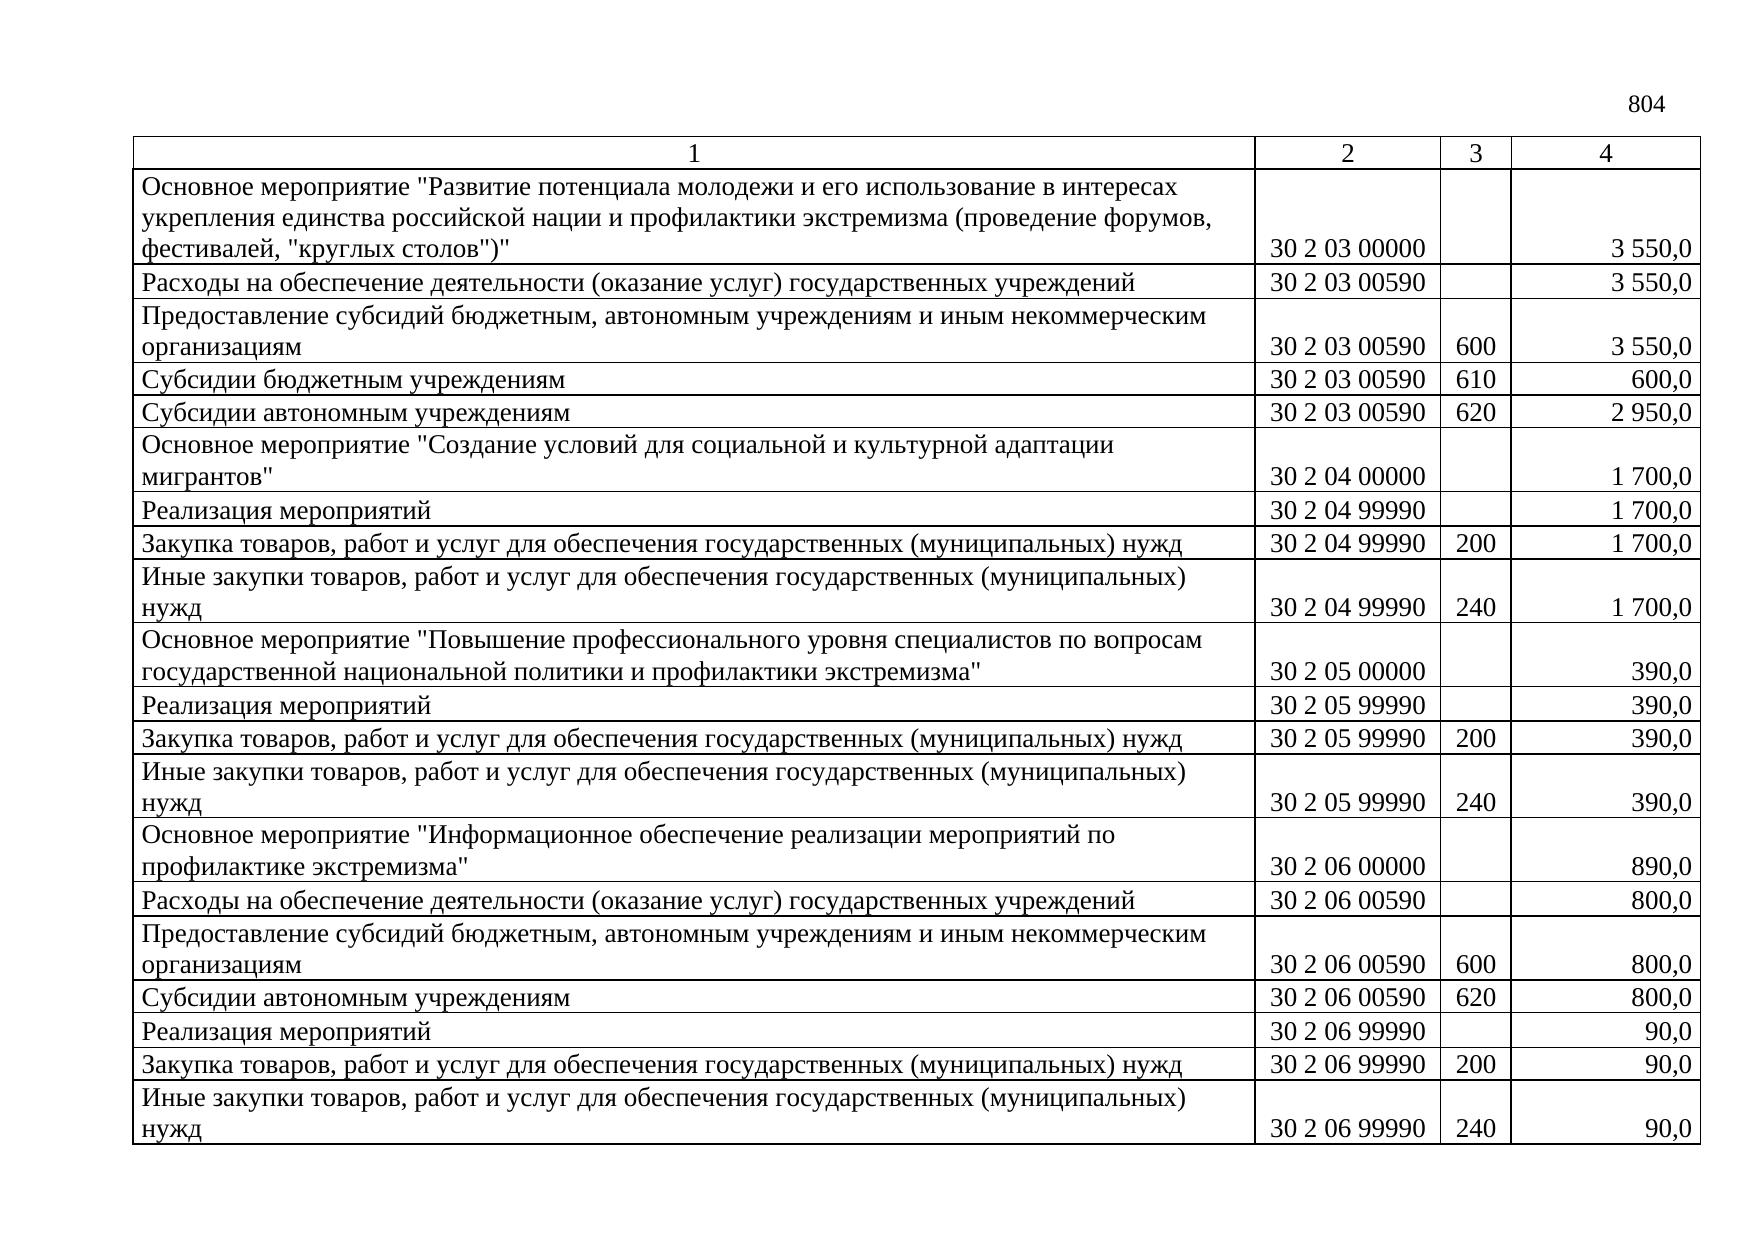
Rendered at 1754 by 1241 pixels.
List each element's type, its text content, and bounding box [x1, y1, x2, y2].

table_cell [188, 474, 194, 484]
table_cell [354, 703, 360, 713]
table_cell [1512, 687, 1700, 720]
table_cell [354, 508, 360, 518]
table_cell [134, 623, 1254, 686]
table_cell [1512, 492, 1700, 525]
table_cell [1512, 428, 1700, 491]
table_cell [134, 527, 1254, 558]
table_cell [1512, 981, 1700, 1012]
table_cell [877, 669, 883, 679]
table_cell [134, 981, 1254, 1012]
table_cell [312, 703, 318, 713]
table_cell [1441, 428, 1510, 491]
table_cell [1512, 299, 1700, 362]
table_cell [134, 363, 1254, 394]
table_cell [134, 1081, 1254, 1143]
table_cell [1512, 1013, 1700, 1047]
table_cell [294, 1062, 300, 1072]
table_header 2 [1256, 137, 1440, 168]
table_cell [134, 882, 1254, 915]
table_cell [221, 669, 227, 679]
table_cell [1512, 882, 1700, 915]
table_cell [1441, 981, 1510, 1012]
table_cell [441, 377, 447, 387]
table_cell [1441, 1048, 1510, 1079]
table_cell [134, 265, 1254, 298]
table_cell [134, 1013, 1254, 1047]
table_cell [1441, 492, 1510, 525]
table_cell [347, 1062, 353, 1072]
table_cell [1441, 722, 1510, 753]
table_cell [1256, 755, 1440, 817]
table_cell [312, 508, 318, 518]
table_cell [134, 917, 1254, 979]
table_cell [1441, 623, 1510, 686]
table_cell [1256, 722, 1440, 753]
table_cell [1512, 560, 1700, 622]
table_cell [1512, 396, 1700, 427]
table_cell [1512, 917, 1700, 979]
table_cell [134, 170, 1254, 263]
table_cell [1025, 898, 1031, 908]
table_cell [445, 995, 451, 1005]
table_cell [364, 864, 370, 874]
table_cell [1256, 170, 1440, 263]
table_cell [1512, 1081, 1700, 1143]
table_header 3 [1441, 137, 1511, 168]
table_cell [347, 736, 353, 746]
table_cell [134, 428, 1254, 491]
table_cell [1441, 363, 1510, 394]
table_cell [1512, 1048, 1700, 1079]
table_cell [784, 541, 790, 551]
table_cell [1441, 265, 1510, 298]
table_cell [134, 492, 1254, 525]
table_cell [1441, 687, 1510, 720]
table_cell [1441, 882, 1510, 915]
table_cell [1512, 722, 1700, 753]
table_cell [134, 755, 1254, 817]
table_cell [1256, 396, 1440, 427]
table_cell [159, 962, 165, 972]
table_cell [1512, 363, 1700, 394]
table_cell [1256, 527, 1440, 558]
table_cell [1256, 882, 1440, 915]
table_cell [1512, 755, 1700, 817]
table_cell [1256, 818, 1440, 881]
table_header 4 [1512, 137, 1700, 168]
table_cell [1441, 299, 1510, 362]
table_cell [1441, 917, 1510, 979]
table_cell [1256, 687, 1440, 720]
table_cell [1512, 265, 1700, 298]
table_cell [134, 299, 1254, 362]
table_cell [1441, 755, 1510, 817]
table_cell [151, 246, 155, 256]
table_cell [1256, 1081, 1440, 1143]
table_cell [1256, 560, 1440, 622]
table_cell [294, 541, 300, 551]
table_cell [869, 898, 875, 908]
table_header 1 [134, 137, 1254, 168]
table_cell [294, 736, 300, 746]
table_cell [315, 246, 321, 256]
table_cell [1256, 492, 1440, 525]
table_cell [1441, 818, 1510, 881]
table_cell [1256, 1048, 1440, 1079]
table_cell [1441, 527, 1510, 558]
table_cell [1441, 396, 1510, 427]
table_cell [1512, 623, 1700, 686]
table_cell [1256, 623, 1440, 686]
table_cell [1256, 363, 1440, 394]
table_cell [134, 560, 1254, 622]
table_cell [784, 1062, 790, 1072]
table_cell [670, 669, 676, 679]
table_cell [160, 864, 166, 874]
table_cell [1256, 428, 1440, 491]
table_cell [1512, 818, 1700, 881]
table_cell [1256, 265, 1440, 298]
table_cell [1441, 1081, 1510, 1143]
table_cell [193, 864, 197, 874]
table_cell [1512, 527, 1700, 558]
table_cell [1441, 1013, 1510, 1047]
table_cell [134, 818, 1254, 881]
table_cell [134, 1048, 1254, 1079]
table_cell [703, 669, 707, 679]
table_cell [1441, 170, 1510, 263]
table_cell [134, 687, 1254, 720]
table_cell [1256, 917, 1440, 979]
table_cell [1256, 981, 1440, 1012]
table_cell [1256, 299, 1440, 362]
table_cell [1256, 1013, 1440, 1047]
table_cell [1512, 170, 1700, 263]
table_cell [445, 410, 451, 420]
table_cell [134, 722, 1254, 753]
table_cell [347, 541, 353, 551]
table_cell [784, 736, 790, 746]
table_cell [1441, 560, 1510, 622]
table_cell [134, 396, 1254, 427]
